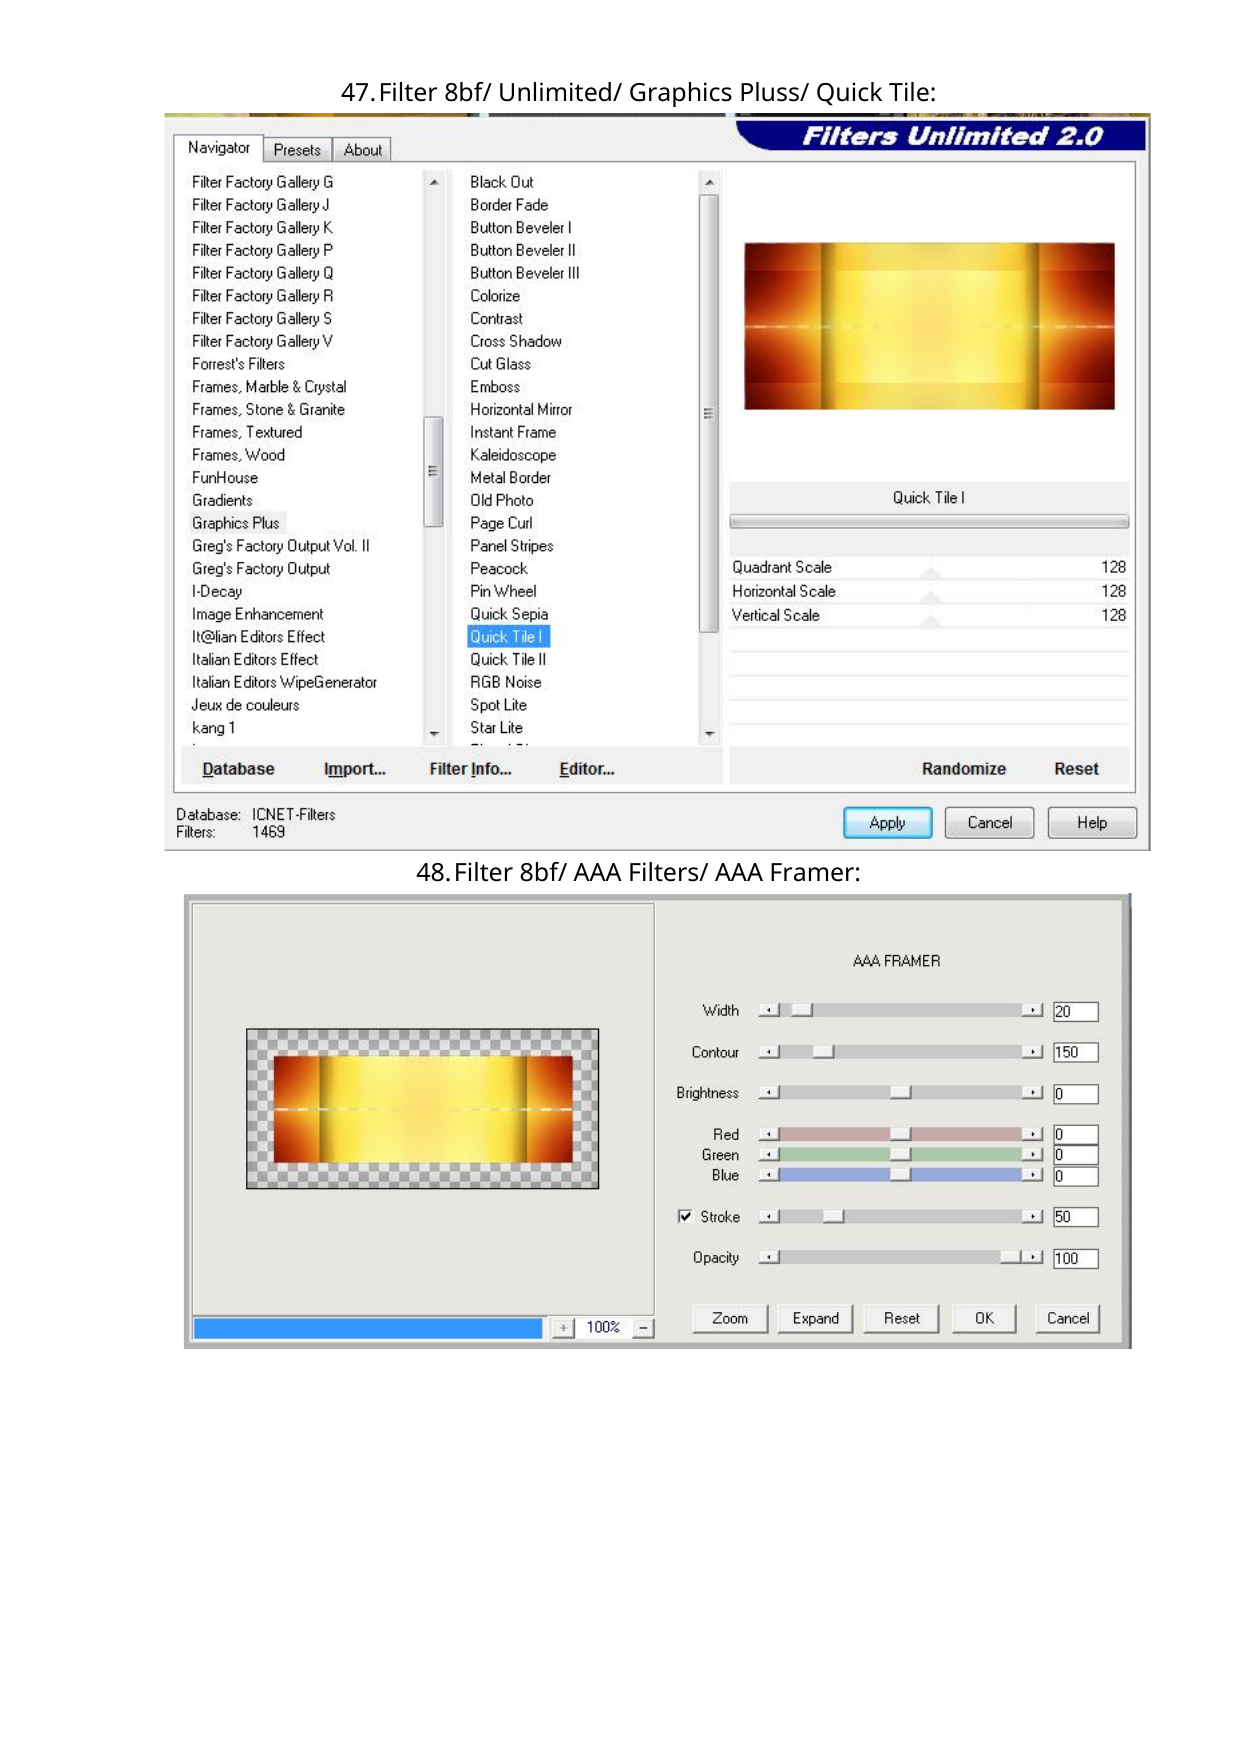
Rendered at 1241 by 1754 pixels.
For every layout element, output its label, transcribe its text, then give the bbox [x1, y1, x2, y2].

picture [183, 893, 1132, 1349]
picture [164, 113, 1151, 851]
